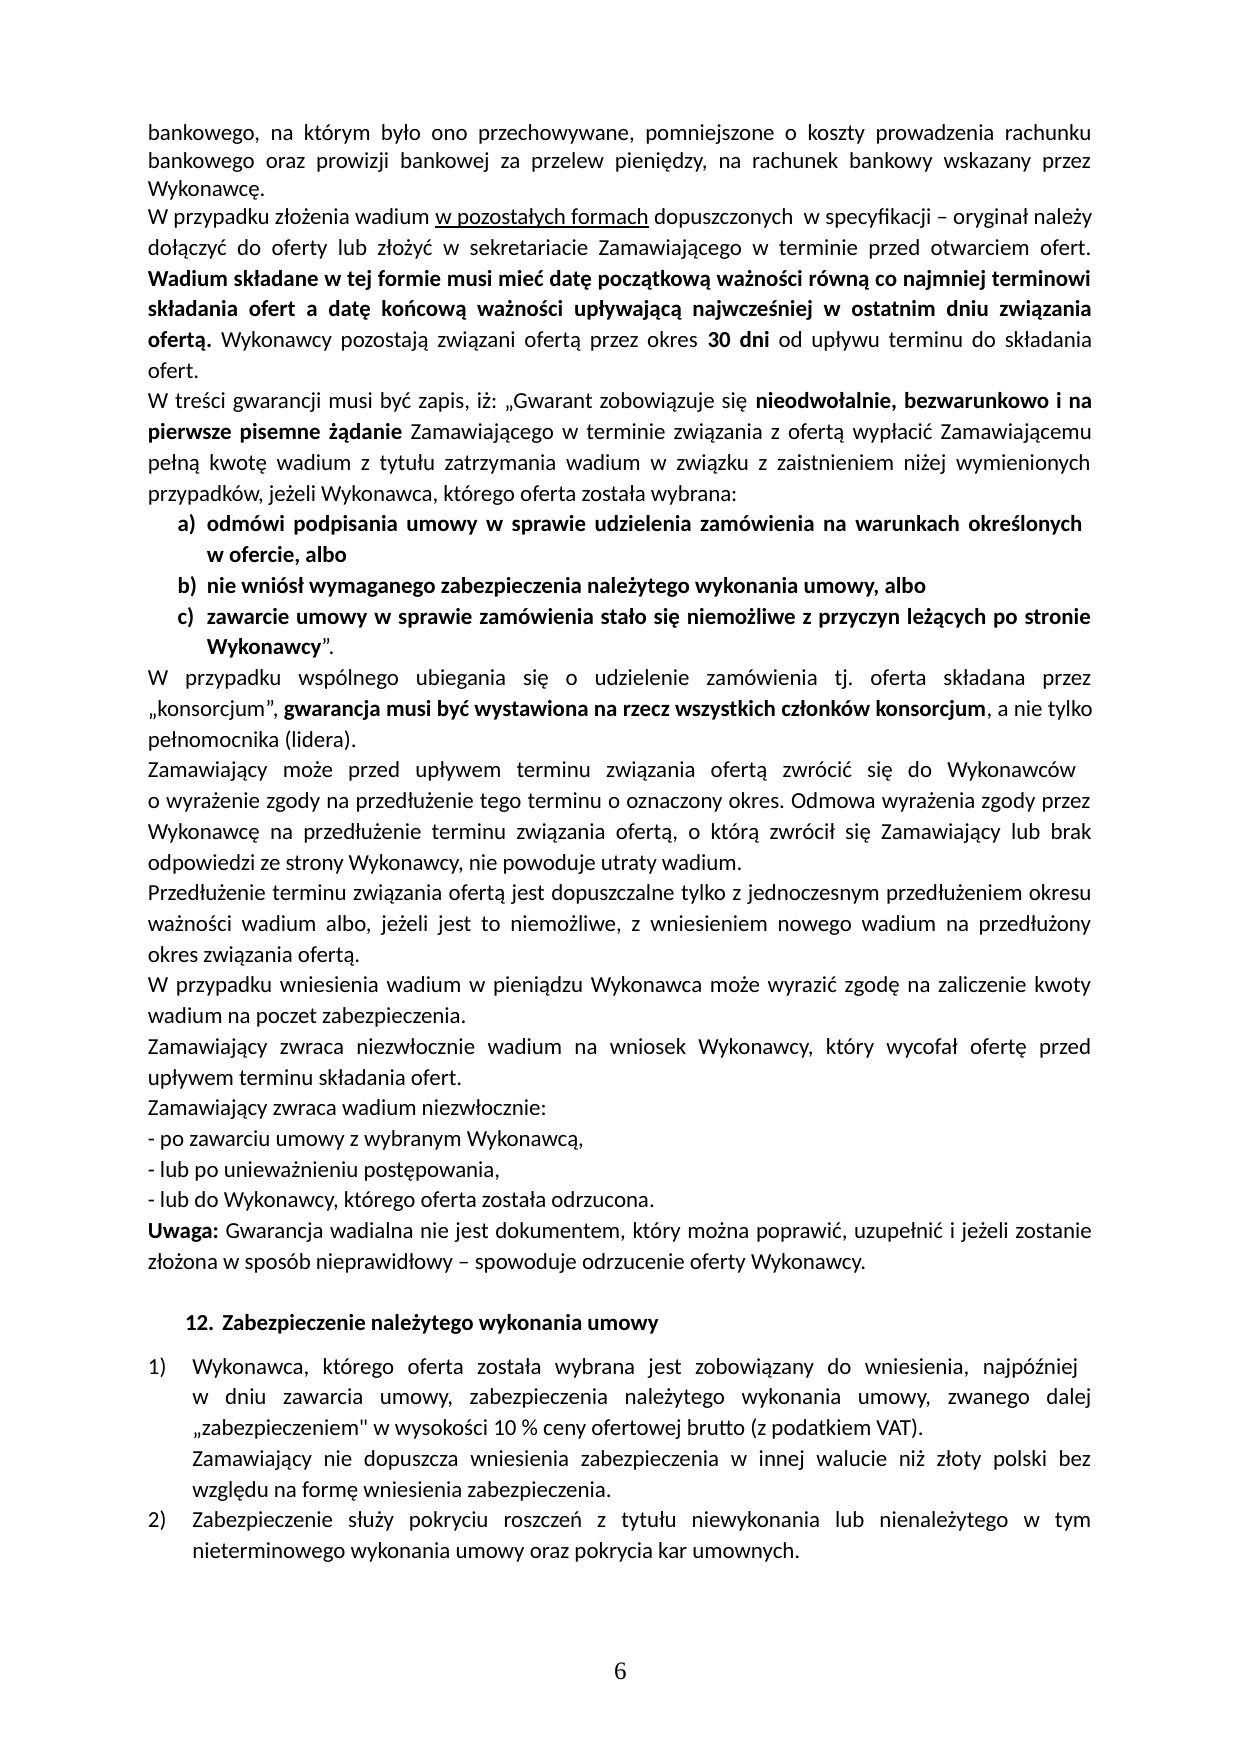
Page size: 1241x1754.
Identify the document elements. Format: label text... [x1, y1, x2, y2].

text - lub do Wykonawcy, którego oferta została odrzucona. [148, 1186, 1093, 1214]
text W przypadku złożenia wadium w pozostałych formach dopuszczonych w specyfikacji – oryginał należy dołączyć do oferty lub złożyć w sekretariacie Zamawiającego w terminie przed otwarciem ofert. Wadium składane w tej formie musi mieć datę początkową ważności równą co najmniej terminowi składania ofert a datę końcową ważności upływającą najwcześniej w ostatnim dniu związania ofertą. Wykonawcy pozostają związani ofertą przez okres 30 dni od upływu terminu do składania ofert. [148, 202, 1093, 384]
text Zamawiający zwraca niezwłocznie wadium na wniosek Wykonawcy, który wycofał ofertę przed upływem terminu składania ofert. [148, 1032, 1093, 1091]
list zawarcie umowy w sprawie zamówienia stało się niemożliwe z przyczyn leżących po stronie Wykonawcy”. [177, 602, 1093, 661]
text Przedłużenie terminu związania ofertą jest dopuszczalne tylko z jednoczesnym przedłużeniem okresu ważności wadium albo, jeżeli jest to niemożliwe, z wniesieniem nowego wadium na przedłużony okres związania ofertą. [148, 878, 1093, 968]
list Zabezpieczenie należytego wykonania umowy [185, 1308, 1093, 1337]
list Wykonawca, którego oferta została wybrana jest zobowiązany do wniesienia, najpóźniej w dniu zawarcia umowy, zabezpieczenia należytego wykonania umowy, zwanego dalej „zabezpieczeniem" w wysokości 10 % ceny ofertowej brutto (z podatkiem VAT). [148, 1352, 1093, 1441]
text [148, 118, 1093, 202]
text Uwaga: Gwarancja wadialna nie jest dokumentem, który można poprawić, uzupełnić i jeżeli zostanie złożona w sposób nieprawidłowy – spowoduje odrzucenie oferty Wykonawcy. [148, 1216, 1093, 1275]
text - po zawarciu umowy z wybranym Wykonawcą, [148, 1124, 1093, 1152]
list Zabezpieczenie służy pokryciu roszczeń z tytułu niewykonania lub nienależytego w tym nieterminowego wykonania umowy oraz pokrycia kar umownych. [148, 1505, 1093, 1564]
text - lub po unieważnieniu postępowania, [148, 1155, 1093, 1183]
list nie wniósł wymaganego zabezpieczenia należytego wykonania umowy, albo [177, 571, 1093, 599]
list odmówi podpisania umowy w sprawie udzielenia zamówienia na warunkach określonych w ofercie, albo [177, 509, 1093, 568]
text W przypadku wniesienia wadium w pieniądzu Wykonawca może wyrazić zgodę na zaliczenie kwoty wadium na poczet zabezpieczenia. [148, 971, 1093, 1029]
list Zamawiający nie dopuszcza wniesienia zabezpieczenia w innej walucie niż złoty polski bez względu na formę wniesienia zabezpieczenia. [192, 1444, 1093, 1503]
text W przypadku wspólnego ubiegania się o udzielenie zamówienia tj. oferta składana przez „konsorcjum”, gwarancja musi być wystawiona na rzecz wszystkich członków konsorcjum, a nie tylko pełnomocnika (lidera). [148, 663, 1093, 753]
text W treści gwarancji musi być zapis, iż: „Gwarant zobowiązuje się nieodwołalnie, bezwarunkowo i na pierwsze pisemne żądanie Zamawiającego w terminie związania z ofertą wypłacić Zamawiającemu pełną kwotę wadium z tytułu zatrzymania wadium w związku z zaistnieniem niżej wymienionych przypadków, jeżeli Wykonawca, którego oferta została wybrana: [148, 387, 1093, 507]
text Zamawiający może przed upływem terminu związania ofertą zwrócić się do Wykonawców o wyrażenie zgody na przedłużenie tego terminu o oznaczony okres. Odmowa wyrażenia zgody przez Wykonawcę na przedłużenie terminu związania ofertą, o którą zwrócił się Zamawiający lub brak odpowiedzi ze strony Wykonawcy, nie powoduje utraty wadium. [148, 755, 1093, 876]
text Zamawiający zwraca wadium niezwłocznie: [148, 1093, 1093, 1121]
